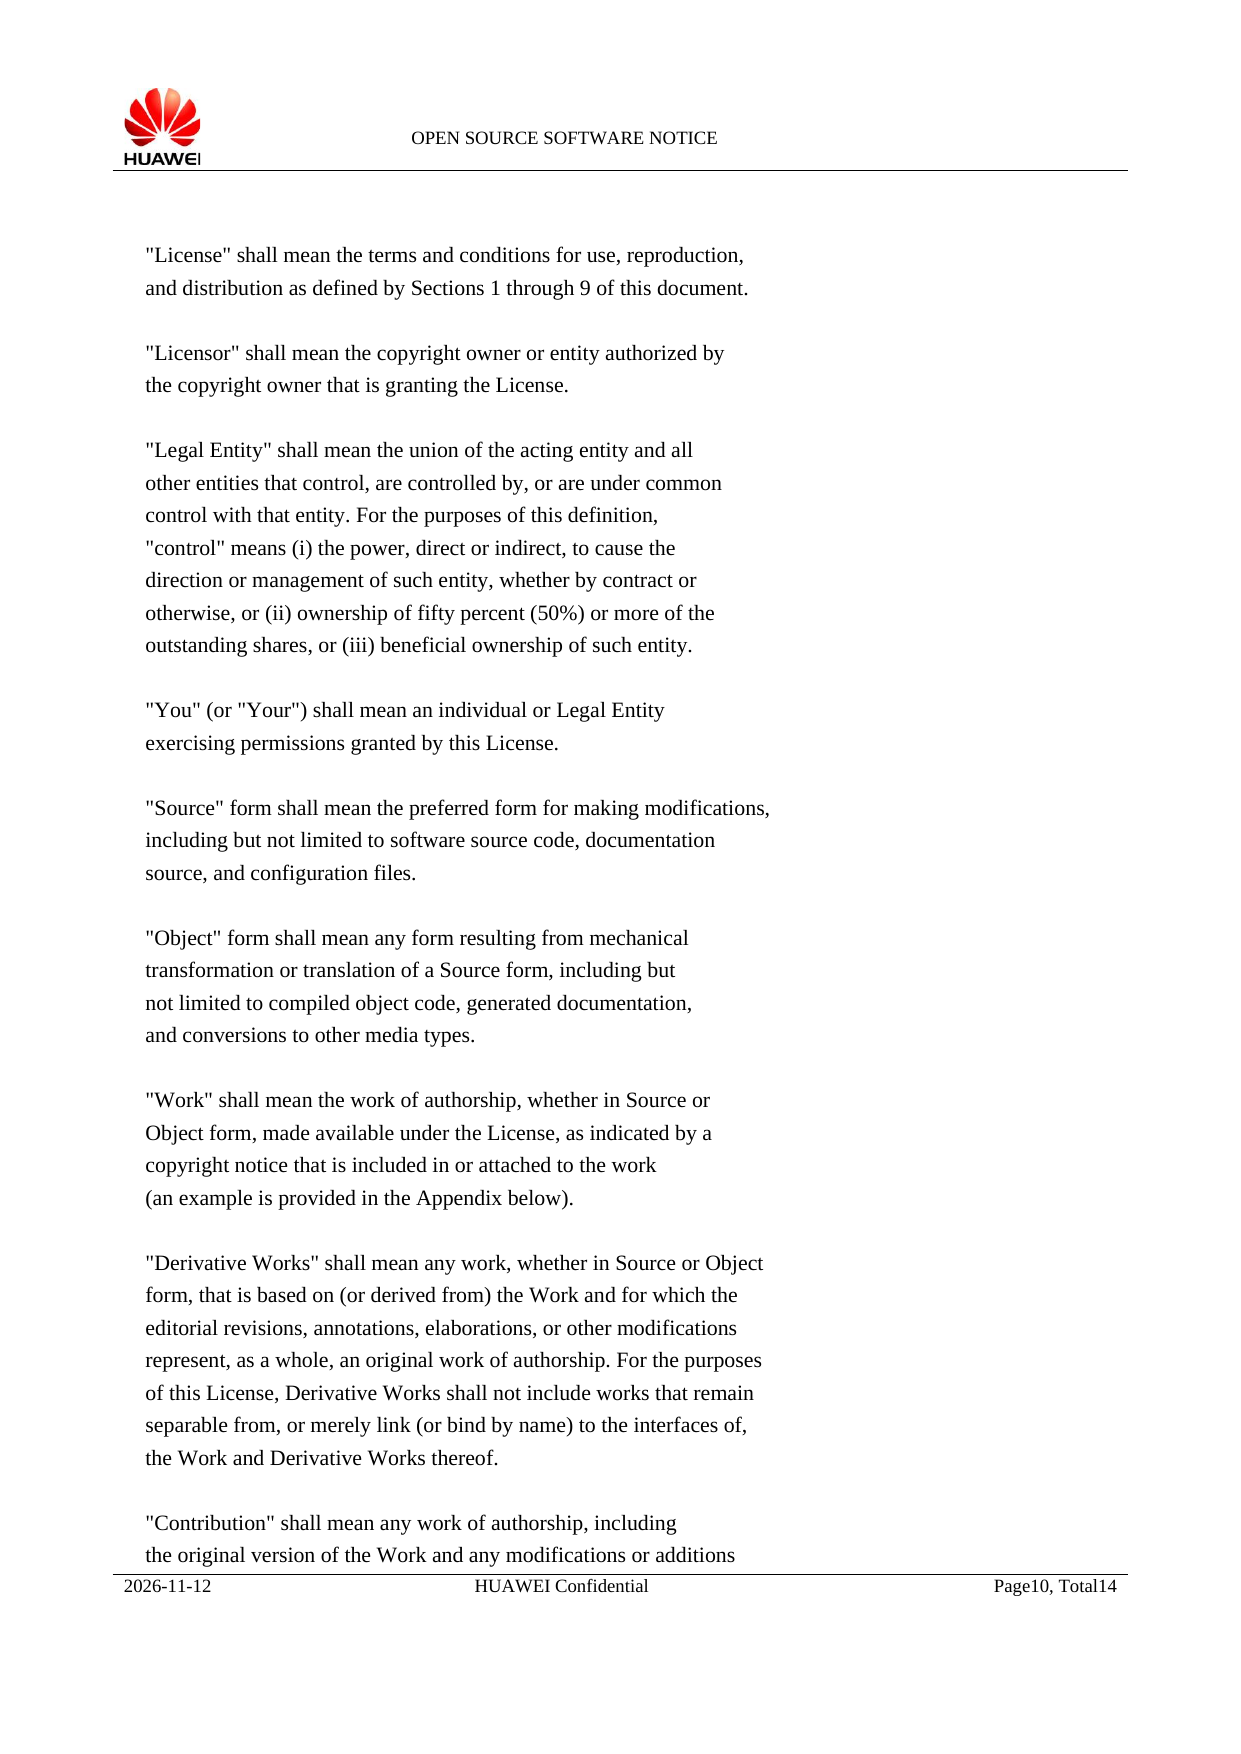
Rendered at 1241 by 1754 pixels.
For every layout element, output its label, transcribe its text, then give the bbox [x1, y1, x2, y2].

picture [124, 88, 201, 165]
